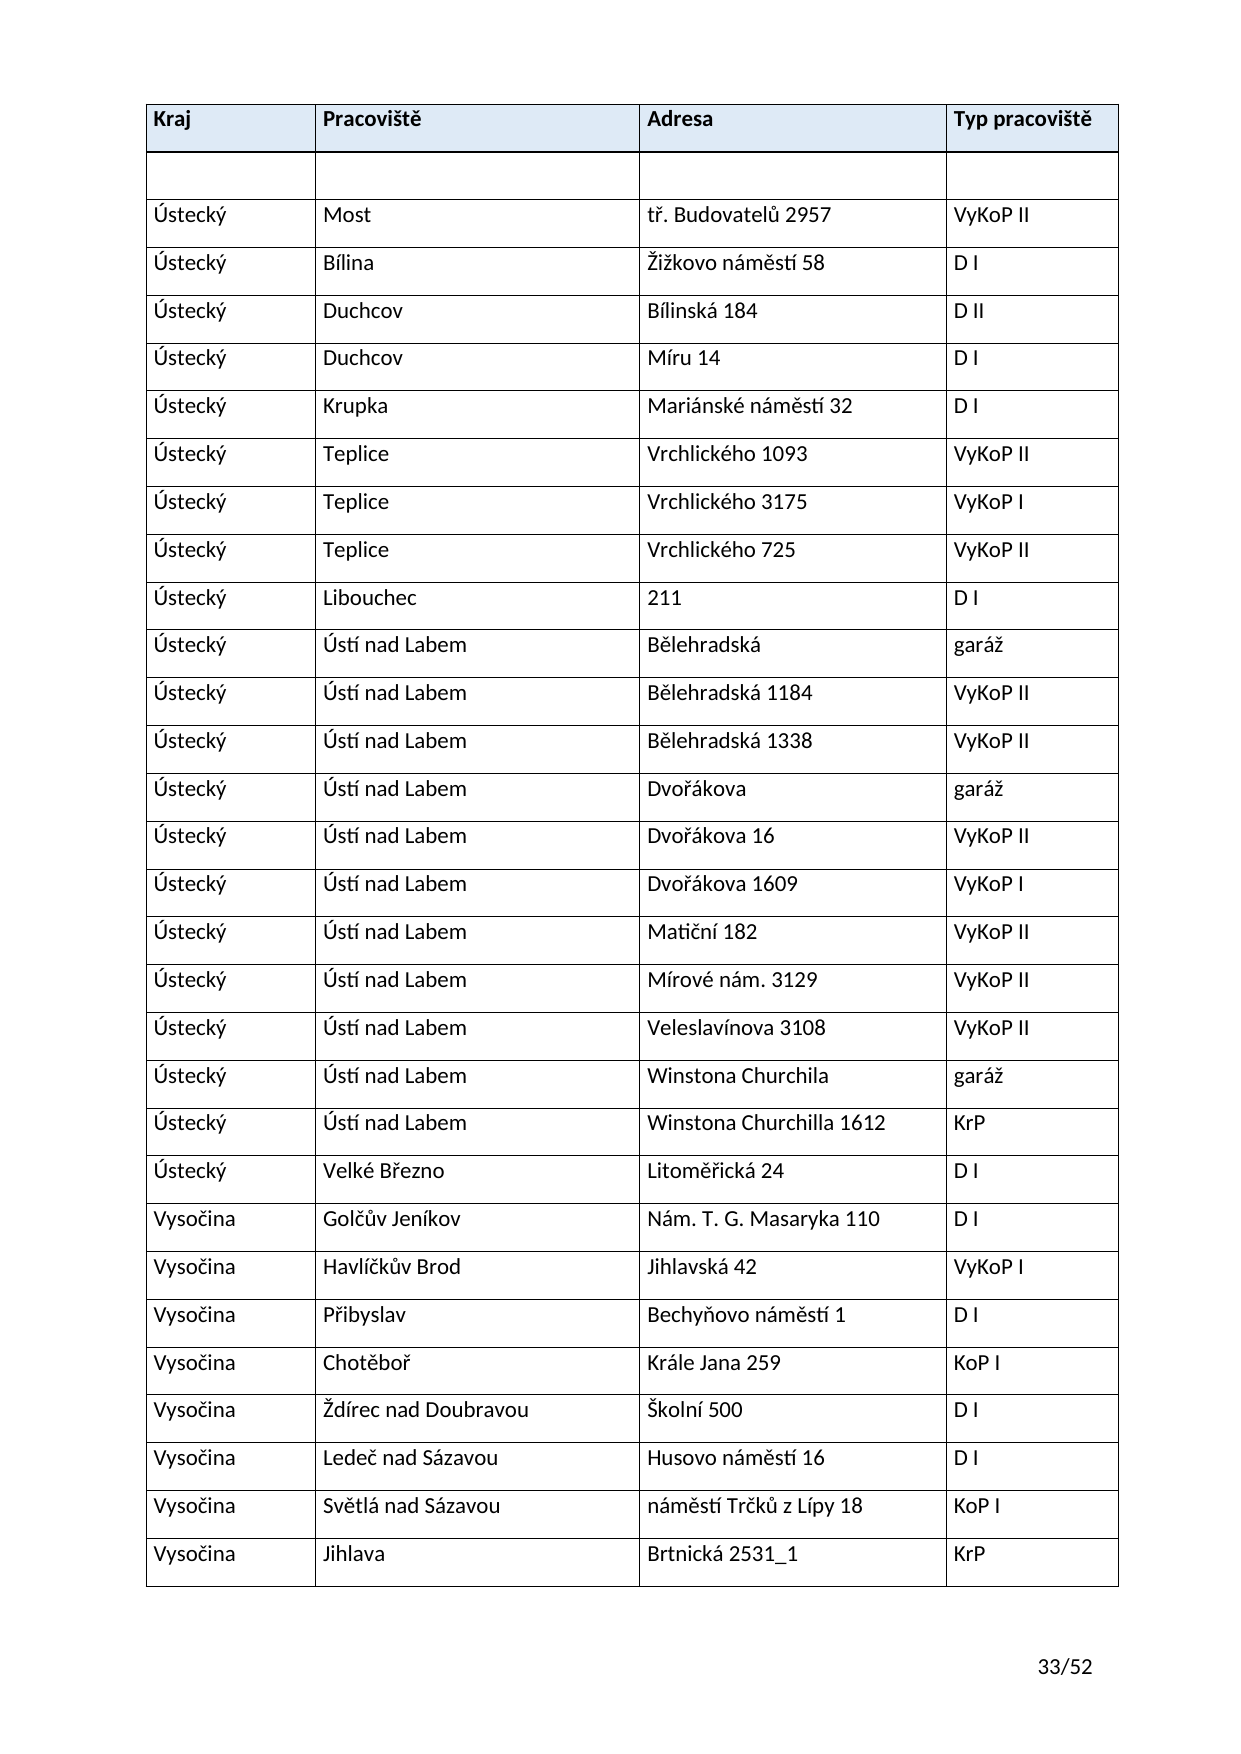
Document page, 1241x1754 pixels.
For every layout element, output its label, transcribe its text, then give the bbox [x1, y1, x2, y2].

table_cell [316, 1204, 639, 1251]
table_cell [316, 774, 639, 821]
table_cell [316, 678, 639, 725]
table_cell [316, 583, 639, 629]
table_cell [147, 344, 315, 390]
table_header Kraj [147, 105, 315, 151]
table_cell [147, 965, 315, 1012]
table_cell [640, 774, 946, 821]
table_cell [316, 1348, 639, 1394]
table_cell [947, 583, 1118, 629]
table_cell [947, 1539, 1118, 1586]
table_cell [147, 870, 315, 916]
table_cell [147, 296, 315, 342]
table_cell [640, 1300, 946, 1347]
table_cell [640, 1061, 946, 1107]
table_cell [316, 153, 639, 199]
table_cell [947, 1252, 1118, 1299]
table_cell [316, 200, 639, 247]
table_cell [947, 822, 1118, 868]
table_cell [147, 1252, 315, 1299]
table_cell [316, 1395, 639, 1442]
table_header Pracoviště [316, 105, 639, 151]
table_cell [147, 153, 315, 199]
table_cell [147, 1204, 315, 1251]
table_header Adresa [640, 105, 946, 151]
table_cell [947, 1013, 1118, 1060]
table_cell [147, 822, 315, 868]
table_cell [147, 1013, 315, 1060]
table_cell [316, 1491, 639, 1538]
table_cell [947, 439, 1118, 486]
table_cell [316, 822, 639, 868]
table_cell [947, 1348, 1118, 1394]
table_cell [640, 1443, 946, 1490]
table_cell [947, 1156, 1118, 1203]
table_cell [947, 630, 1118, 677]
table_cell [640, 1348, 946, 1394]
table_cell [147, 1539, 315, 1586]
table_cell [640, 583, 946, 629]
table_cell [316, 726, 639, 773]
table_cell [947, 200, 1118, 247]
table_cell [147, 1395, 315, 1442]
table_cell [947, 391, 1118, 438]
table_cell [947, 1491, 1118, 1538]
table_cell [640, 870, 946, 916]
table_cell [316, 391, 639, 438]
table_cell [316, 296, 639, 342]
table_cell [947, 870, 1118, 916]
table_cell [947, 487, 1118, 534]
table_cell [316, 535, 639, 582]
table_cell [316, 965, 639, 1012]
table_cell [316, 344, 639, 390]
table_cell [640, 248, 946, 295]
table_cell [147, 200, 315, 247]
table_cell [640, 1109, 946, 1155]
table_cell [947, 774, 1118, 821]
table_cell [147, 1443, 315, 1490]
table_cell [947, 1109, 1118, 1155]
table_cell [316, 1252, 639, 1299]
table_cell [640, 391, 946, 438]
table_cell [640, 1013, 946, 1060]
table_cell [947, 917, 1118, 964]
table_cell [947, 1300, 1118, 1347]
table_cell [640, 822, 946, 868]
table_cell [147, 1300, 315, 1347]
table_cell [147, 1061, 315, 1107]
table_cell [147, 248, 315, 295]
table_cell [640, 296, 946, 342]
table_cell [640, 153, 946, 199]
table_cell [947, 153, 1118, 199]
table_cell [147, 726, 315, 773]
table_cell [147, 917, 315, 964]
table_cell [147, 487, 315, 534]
table_header Typ pracoviště [947, 105, 1118, 151]
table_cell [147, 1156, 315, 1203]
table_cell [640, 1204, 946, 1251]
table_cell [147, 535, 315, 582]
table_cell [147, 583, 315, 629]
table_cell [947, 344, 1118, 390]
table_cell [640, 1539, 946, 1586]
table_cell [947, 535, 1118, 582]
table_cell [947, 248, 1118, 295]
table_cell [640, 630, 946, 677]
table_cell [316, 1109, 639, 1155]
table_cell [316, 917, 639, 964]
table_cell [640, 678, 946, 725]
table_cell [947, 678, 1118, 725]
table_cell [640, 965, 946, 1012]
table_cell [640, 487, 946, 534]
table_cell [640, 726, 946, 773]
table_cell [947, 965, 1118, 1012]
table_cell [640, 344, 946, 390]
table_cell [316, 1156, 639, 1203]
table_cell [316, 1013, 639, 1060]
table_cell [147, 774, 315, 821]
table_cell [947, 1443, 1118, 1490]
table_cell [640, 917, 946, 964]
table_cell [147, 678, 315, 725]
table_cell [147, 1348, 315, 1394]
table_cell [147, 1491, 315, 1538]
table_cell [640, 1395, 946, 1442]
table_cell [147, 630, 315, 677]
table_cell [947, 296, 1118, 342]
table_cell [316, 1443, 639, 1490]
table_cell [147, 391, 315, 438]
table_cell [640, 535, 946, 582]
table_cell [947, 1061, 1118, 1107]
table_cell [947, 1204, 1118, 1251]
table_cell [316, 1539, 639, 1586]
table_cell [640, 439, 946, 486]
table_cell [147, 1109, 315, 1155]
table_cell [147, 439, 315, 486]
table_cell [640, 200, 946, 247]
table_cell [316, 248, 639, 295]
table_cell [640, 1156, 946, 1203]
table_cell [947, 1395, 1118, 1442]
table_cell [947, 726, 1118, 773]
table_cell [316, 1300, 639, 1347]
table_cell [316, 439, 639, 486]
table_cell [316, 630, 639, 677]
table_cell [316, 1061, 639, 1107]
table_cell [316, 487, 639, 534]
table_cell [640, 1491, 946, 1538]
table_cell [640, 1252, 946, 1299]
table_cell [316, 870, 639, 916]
